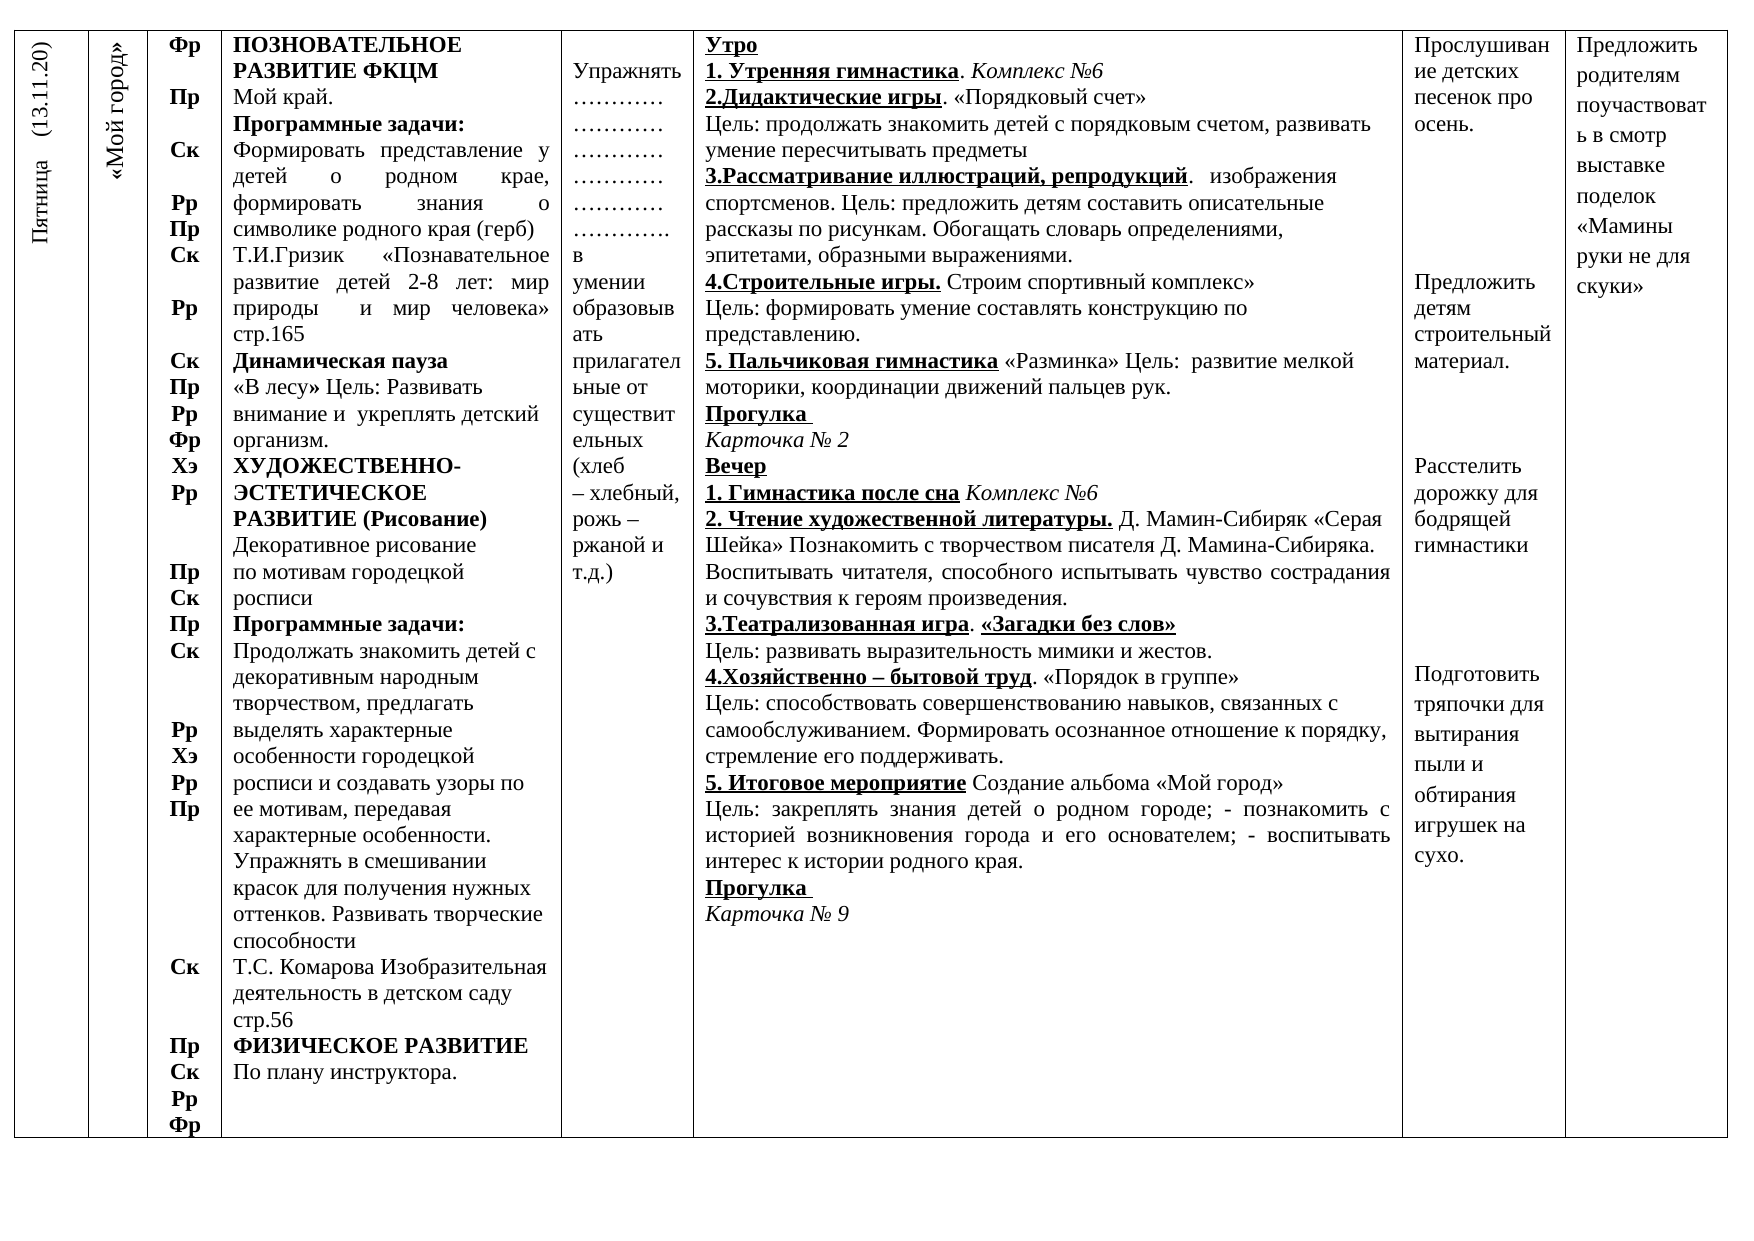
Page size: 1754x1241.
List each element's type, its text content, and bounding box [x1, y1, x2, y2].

table_cell ПОЗНОВАТЕЛЬНОЕ РАЗВИТИЕ ФКЦМ Мой край. Программные задачи: Формировать представление у детей о родном крае, формировать знания о символике родного края (герб) Т.И.Гризик «Познавательное развитие детей 2-8 лет: мир природы и мир человека» стр.165 Динамическая пауза «В лесу» Цель: Развивать внимание и укреплять детский организм. ХУДОЖЕСТВЕННО-ЭСТЕТИЧЕСКОЕ РАЗВИТИЕ (Рисование) Декоративное рисование по мотивам городецкой росписи Программные задачи: Продолжать знакомить детей с декоративным народным творчеством, предлагать выделять характерные особенности городецкой росписи и создавать узоры по ее мотивам, передавая характерные особенности. Упражнять в смешивании красок для получения нужных оттенков. Развивать творческие способности Т.С. Комарова Изобразительная деятельность в детском саду стр.56 ФИЗИЧЕСКОЕ РАЗВИТИЕ По плану инструктора. [222, 31, 561, 1137]
table_cell Утро 1. Утренняя гимнастика. Комплекс №6 2.Дидактические игры. «Порядковый счет» Цель: продолжать знакомить детей с порядковым счетом, развивать умение пересчитывать предметы 3.Рассматривание иллюстраций, репродукций. изображения спортсменов. Цель: предложить детям составить описательные рассказы по рисункам. Обогащать словарь определениями, эпитетами, образными выражениями. 4.Строительные игры. Строим спортивный комплекс» Цель: формировать умение составлять конструкцию по представлению. 5. Пальчиковая гимнастика «Разминка» Цель: развитие мелкой моторики, координации движений пальцев рук. Прогулка Карточка № 2 Вечер 1. Гимнастика после сна Комплекс №6 2. Чтение художественной литературы. Д. Мамин-Сибиряк «Серая Шейка» Познакомить с творчеством писателя Д. Мамина-Сибиряка. Воспитывать читателя, способного испытывать чувство сострадания и сочувствия к героям произведения. 3.Театрализованная игра. «Загадки без слов» Цель: развивать выразительность мимики и жестов. 4.Хозяйственно – бытовой труд. «Порядок в группе» Цель: способствовать совершенствованию навыков, связанных с самообслуживанием. Формировать осознанное отношение к порядку, стремление его поддерживать. 5. Итоговое мероприятие Создание альбома «Мой город» Цель: закреплять знания детей о родном городе; - познакомить с историей возникновения города и его основателем; - воспитывать интерес к истории родного края. Прогулка Карточка № 9 [694, 31, 1402, 1137]
table_cell Прослушивание детских песенок про осень. Предложить детям строительный материал. Расстелить дорожку для бодрящей гимнастики Подготовить тряпочки для вытирания пыли и обтирания игрушек на сухо. [1403, 31, 1565, 1137]
table_cell «Мой город» [89, 31, 147, 1137]
table_cell Упражнять ………………………………………………………………. в умении образовывать прилагательные от существительных (хлеб – хлебный, рожь – ржаной и т.д.) [562, 31, 693, 1137]
table_cell Фр Пр Ск Рр Пр Ск Рр Ск Пр Рр Фр Хэ Рр Пр Ск Пр Ск Рр Хэ Рр Пр Ск Пр Ск Рр Фр [148, 31, 221, 1137]
table_cell Предложить родителям поучаствовать в смотр выставке поделок «Мамины руки не для скуки» [1566, 31, 1727, 1137]
table_cell Пятница (13.11.20) [15, 31, 88, 1137]
